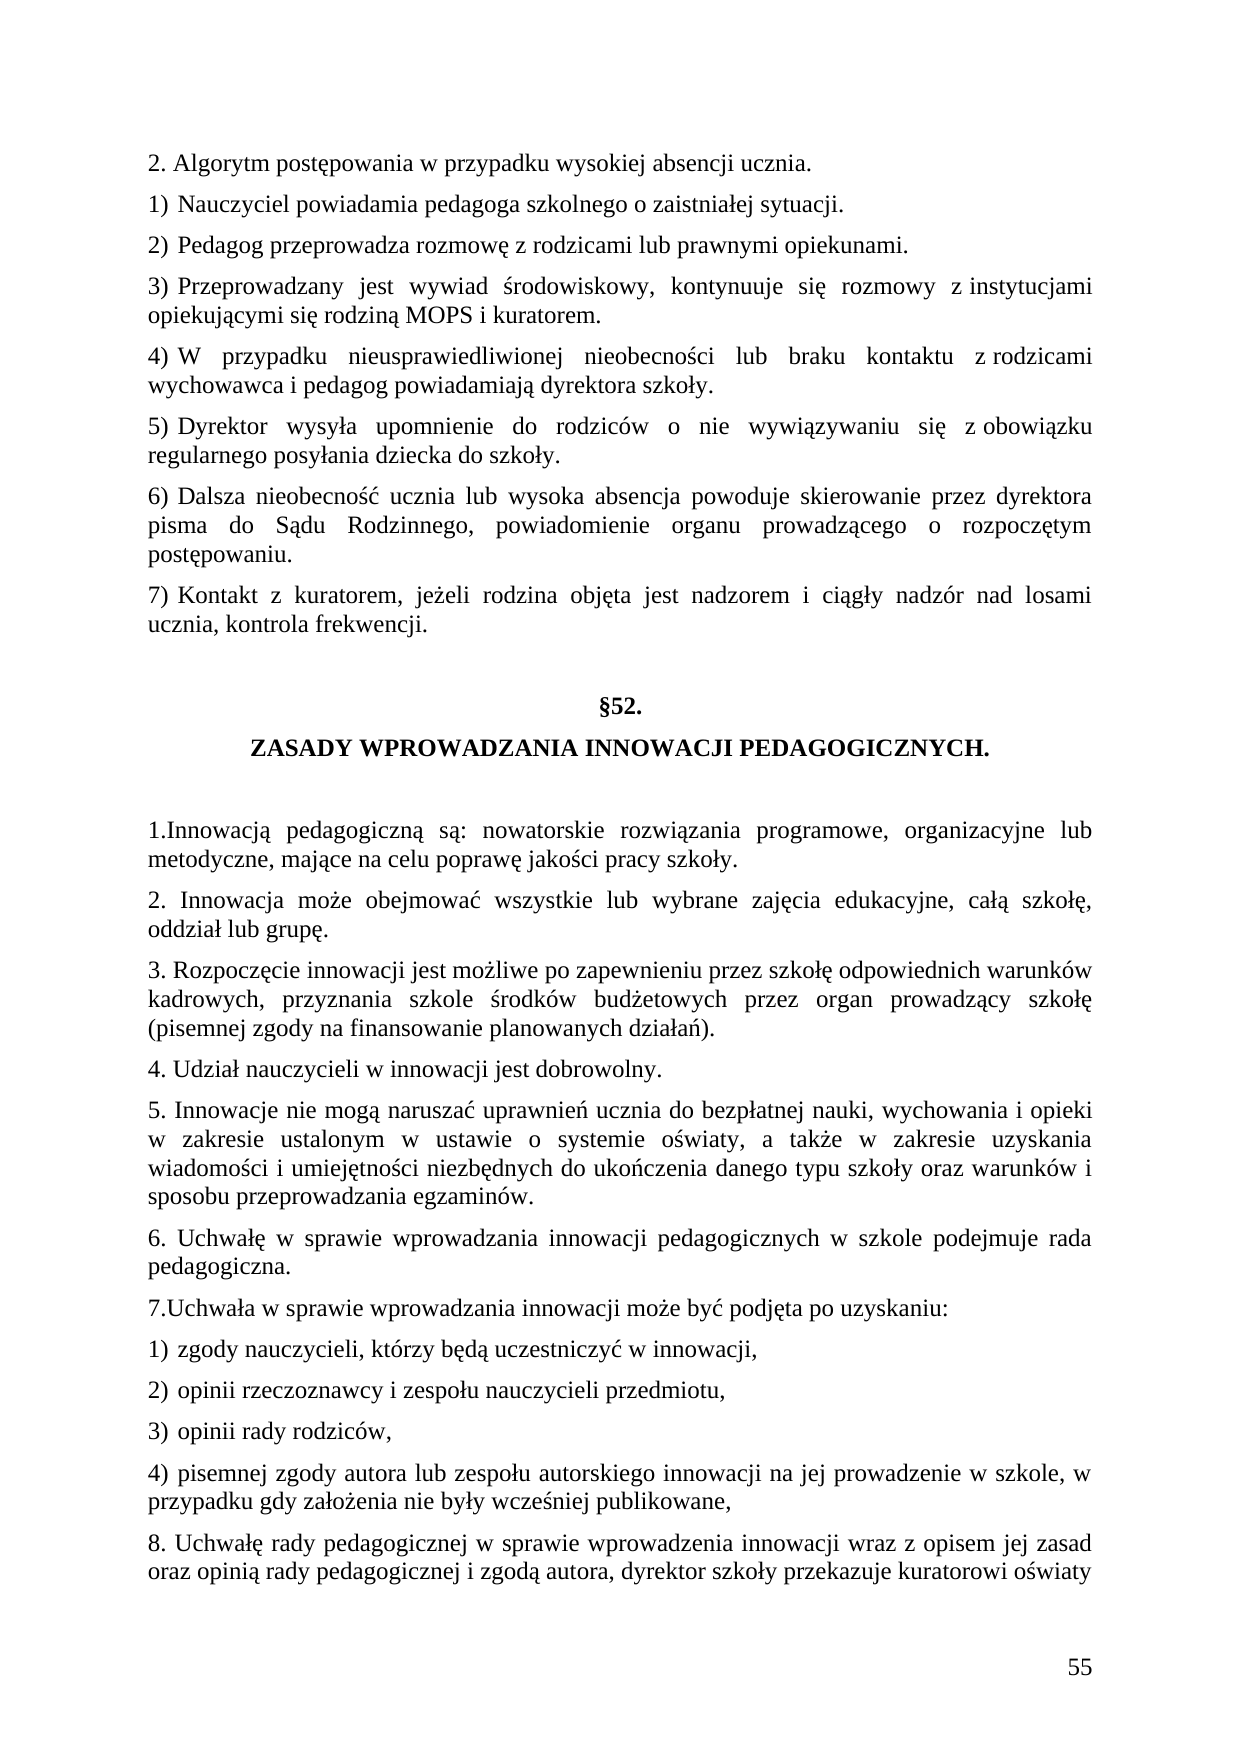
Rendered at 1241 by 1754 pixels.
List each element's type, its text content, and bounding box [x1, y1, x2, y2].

list opinii rady rodziców, [148, 1416, 1093, 1445]
list Dyrektor wysyła upomnienie do rodziców o nie wywiązywaniu się z obowiązku regularnego posyłania dziecka do szkoły. [148, 411, 1093, 469]
text 4. Udział nauczycieli w innowacji jest dobrowolny. [148, 1054, 1093, 1083]
list Pedagog przeprowadza rozmowę z rodzicami lub prawnymi opiekunami. [148, 230, 1093, 259]
list pisemnej zgody autora lub zespołu autorskiego innowacji na jej prowadzenie w szkole, w przypadku gdy założenia nie były wcześniej publikowane, [148, 1458, 1093, 1515]
text 2. Algorytm postępowania w przypadku wysokiej absencji ucznia. [148, 148, 1093, 176]
list opinii rzeczoznawcy i zespołu nauczycieli przedmiotu, [148, 1375, 1093, 1404]
text ZASADY WPROWADZANIA INNOWACJI PEDAGOGICZNYCH. [148, 733, 1093, 761]
text 6. Uchwałę w sprawie wprowadzania innowacji pedagogicznych w szkole podejmuje rada pedagogiczna. [148, 1223, 1093, 1280]
text 7.Uchwała w sprawie wprowadzania innowacji może być podjęta po uzyskaniu: [148, 1293, 1093, 1321]
list W przypadku nieusprawiedliwionej nieobecności lub braku kontaktu z rodzicami wychowawca i pedagog powiadamiają dyrektora szkoły. [148, 341, 1093, 399]
text 1.Innowacją pedagogiczną są: nowatorskie rozwiązania programowe, organizacyjne lub metodyczne, mające na celu poprawę jakości pracy szkoły. [148, 815, 1093, 873]
list Przeprowadzany jest wywiad środowiskowy, kontynuuje się rozmowy z instytucjami opiekującymi się rodziną MOPS i kuratorem. [148, 271, 1093, 329]
list Dalsza nieobecność ucznia lub wysoka absencja powoduje skierowanie przez dyrektora pisma do Sądu Rodzinnego, powiadomienie organu prowadzącego o rozpoczętym postępowaniu. [148, 481, 1093, 568]
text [148, 1528, 1093, 1585]
list Kontakt z kuratorem, jeżeli rodzina objęta jest nadzorem i ciągły nadzór nad losami ucznia, kontrola frekwencji. [148, 580, 1093, 638]
text 3. Rozpoczęcie innowacji jest możliwe po zapewnieniu przez szkołę odpowiednich warunków kadrowych, przyznania szkole środków budżetowych przez organ prowadzący szkołę (pisemnej zgody na finansowanie planowanych działań). [148, 955, 1093, 1041]
text 2. Innowacja może obejmować wszystkie lub wybrane zajęcia edukacyjne, całą szkołę, oddział lub grupę. [148, 885, 1093, 943]
text §52. [148, 691, 1093, 720]
list zgody nauczycieli, którzy będą uczestniczyć w innowacji, [148, 1334, 1093, 1363]
list Nauczyciel powiadamia pedagoga szkolnego o zaistniałej sytuacji. [148, 189, 1093, 218]
text 5. Innowacje nie mogą naruszać uprawnień ucznia do bezpłatnej nauki, wychowania i opieki w zakresie ustalonym w ustawie o systemie oświaty, a także w zakresie uzyskania wiadomości i umiejętności niezbędnych do ukończenia danego typu szkoły oraz warunków i sposobu przeprowadzania egzaminów. [148, 1095, 1093, 1210]
